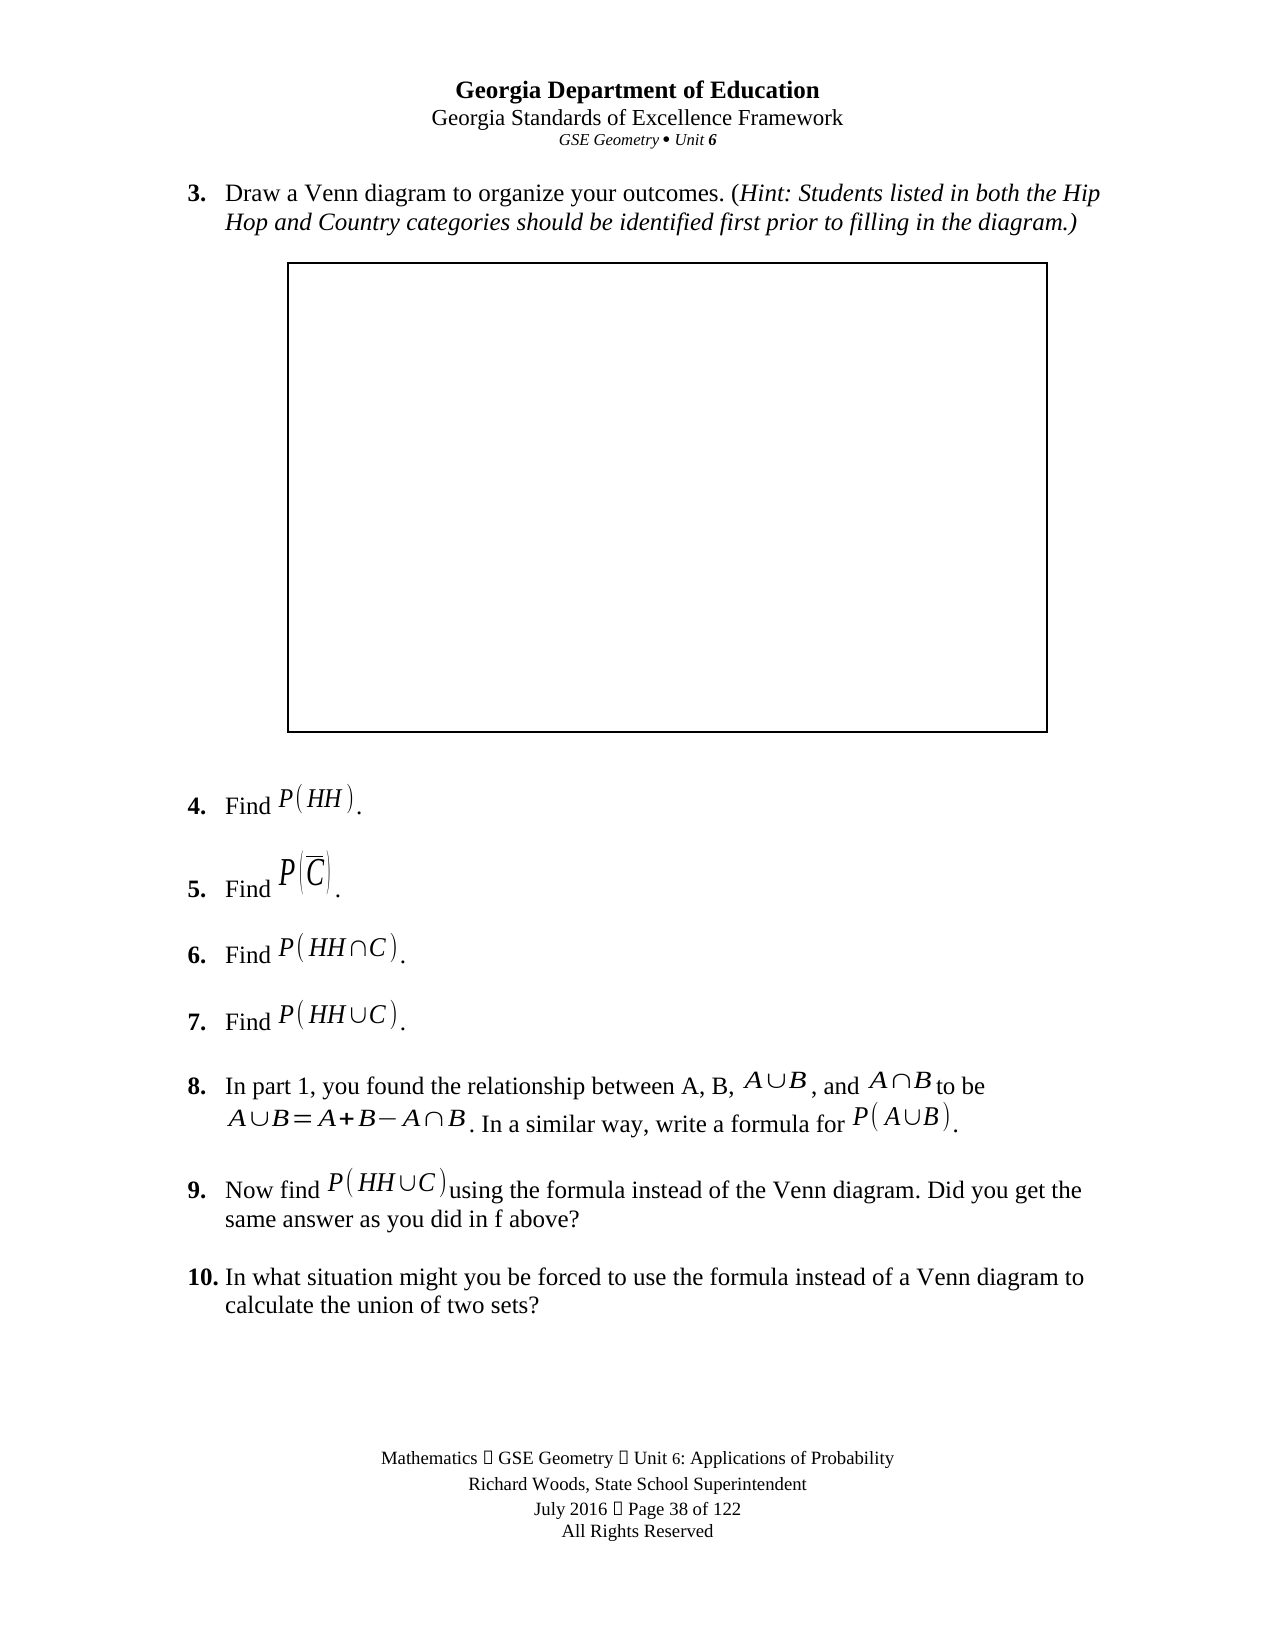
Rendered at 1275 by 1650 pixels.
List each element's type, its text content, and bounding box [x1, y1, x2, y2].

list In part 1, you found the relationship between A, B, , and to be . In a similar way, write a formula for . [187, 1067, 1125, 1137]
list In what situation might you be forced to use the formula instead of a Venn diagram to calculate the union of two sets? [187, 1262, 1125, 1319]
list Draw a Venn diagram to organize your outcomes. (Hint: Students listed in both the Hip Hop and Country categories should be identified first prior to filling in the diagram.) [187, 178, 1125, 236]
list Now find using the formula instead of the Venn diagram. Did you get the same answer as you did in f above? [187, 1166, 1125, 1233]
list Find . [187, 998, 1125, 1036]
list Find . [187, 931, 1125, 969]
list Find . [187, 848, 1125, 903]
list Find . [187, 782, 1125, 820]
